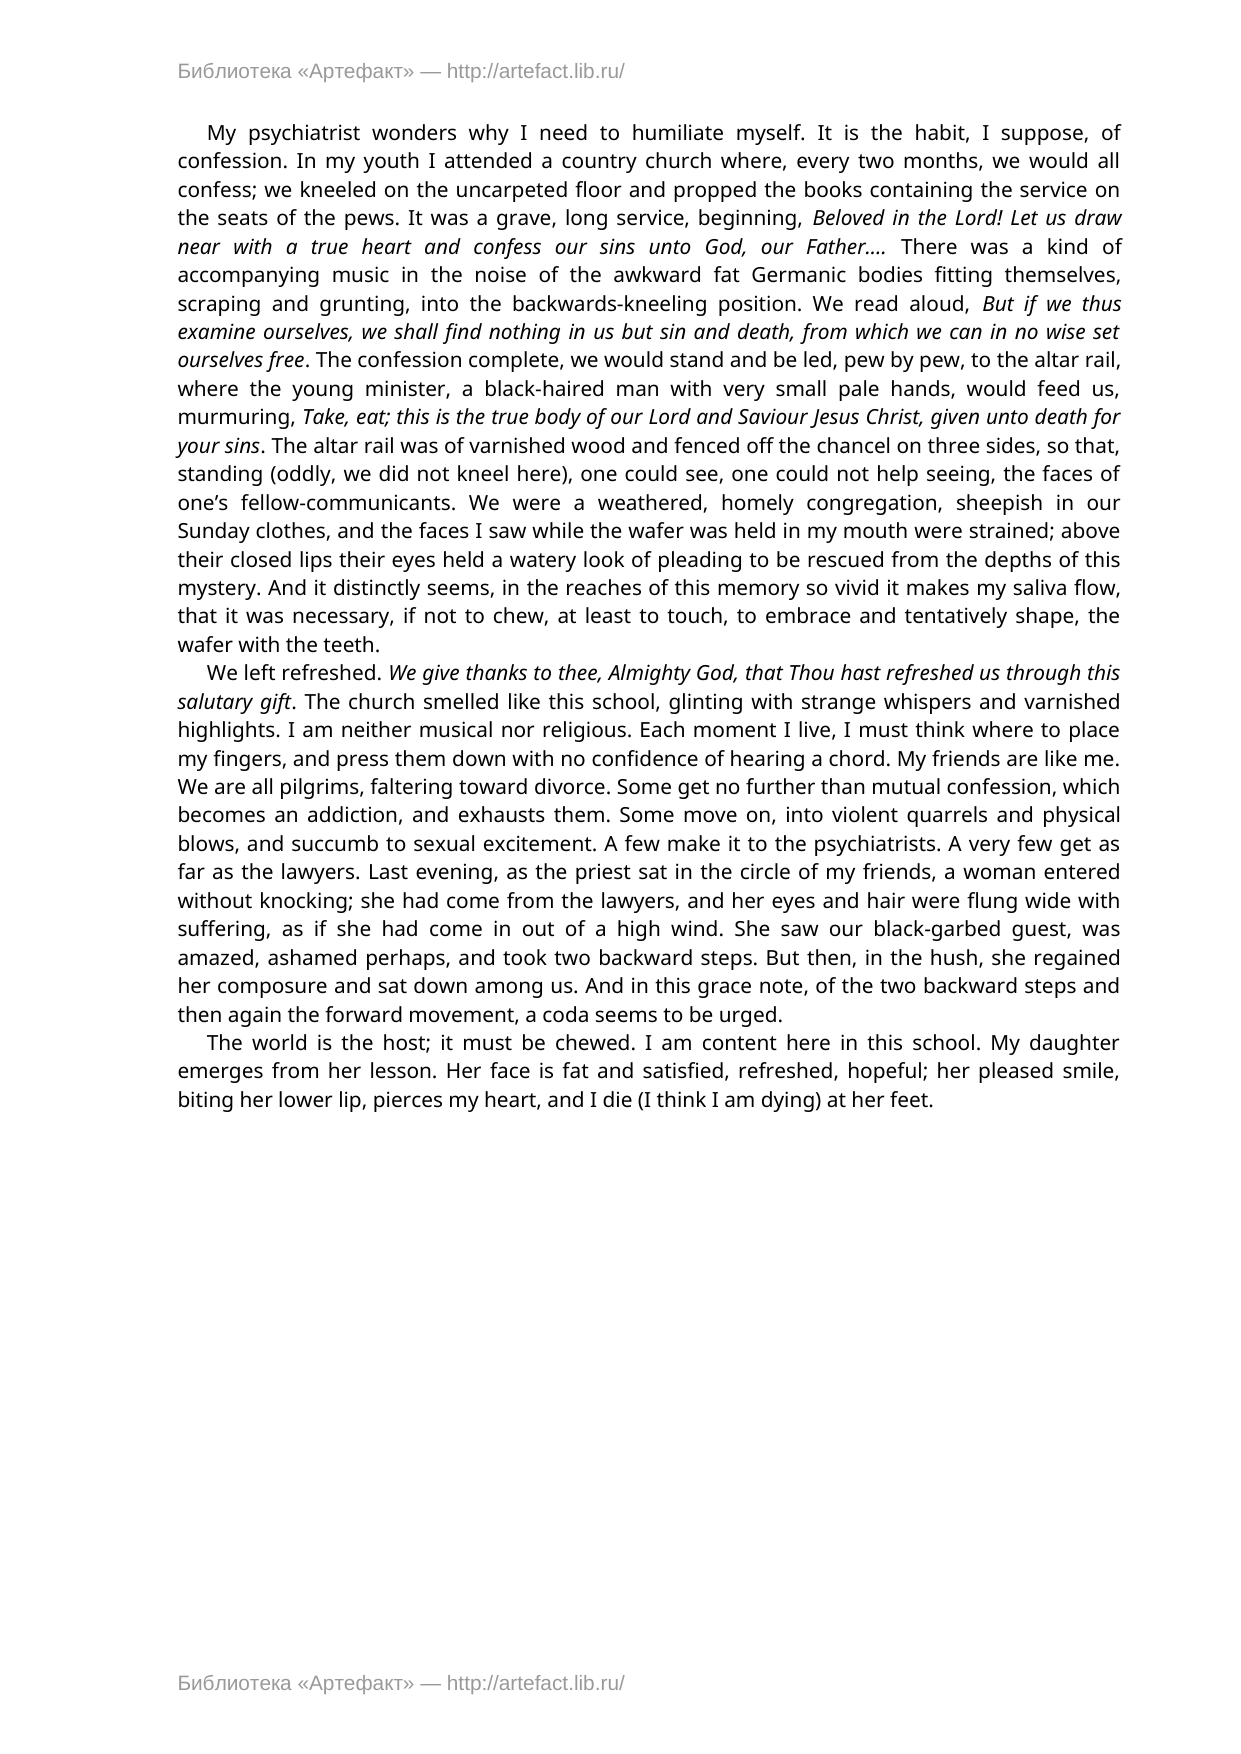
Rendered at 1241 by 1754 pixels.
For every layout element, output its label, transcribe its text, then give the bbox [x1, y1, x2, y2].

text The world is the host; it must be chewed. I am content here in this school. My daughter emerges from her lesson. Her face is fat and satisfied, refreshed, hopeful; her pleased smile, biting her lower lip, pierces my heart, and I die (I think I am dying) at her feet. [177, 1028, 1122, 1113]
text My psychiatrist wonders why I need to humiliate myself. It is the habit, I suppose, of confession. In my youth I attended a country church where, every two months, we would all confess; we kneeled on the uncarpeted floor and propped the books containing the service on the seats of the pews. It was a grave, long service, beginning, Beloved in the Lord! Let us draw near with a true heart and confess our sins unto God, our Father.… There was a kind of accompanying music in the noise of the awkward fat Germanic bodies fitting themselves, scraping and grunting, into the backwards-kneeling position. We read aloud, But if we thus examine ourselves, we shall find nothing in us but sin and death, from which we can in no wise set ourselves free. The confession complete, we would stand and be led, pew by pew, to the altar rail, where the young minister, a black-haired man with very small pale hands, would feed us, murmuring, Take, eat; this is the true body of our Lord and Saviour Jesus Christ, given unto death for your sins. The altar rail was of varnished wood and fenced off the chancel on three sides, so that, standing (oddly, we did not kneel here), one could see, one could not help seeing, the faces of one’s fellow-communicants. We were a weathered, homely congregation, sheepish in our Sunday clothes, and the faces I saw while the wafer was held in my mouth were strained; above their closed lips their eyes held a watery look of pleading to be rescued from the depths of this mystery. And it distinctly seems, in the reaches of this memory so vivid it makes my saliva flow, that it was necessary, if not to chew, at least to touch, to embrace and tentatively shape, the wafer with the teeth. [177, 118, 1122, 658]
text We left refreshed. We give thanks to thee, Almighty God, that Thou hast refreshed us through this salutary gift. The church smelled like this school, glinting with strange whispers and varnished highlights. I am neither musical nor religious. Each moment I live, I must think where to place my fingers, and press them down with no confidence of hearing a chord. My friends are like me. We are all pilgrims, faltering toward divorce. Some get no further than mutual confession, which becomes an addiction, and exhausts them. Some move on, into violent quarrels and physical blows, and succumb to sexual excitement. A few make it to the psychiatrists. A very few get as far as the lawyers. Last evening, as the priest sat in the circle of my friends, a woman entered without knocking; she had come from the lawyers, and her eyes and hair were flung wide with suffering, as if she had come in out of a high wind. She saw our black-garbed guest, was amazed, ashamed perhaps, and took two backward steps. But then, in the hush, she regained her composure and sat down among us. And in this grace note, of the two backward steps and then again the forward movement, a coda seems to be urged. [177, 658, 1122, 1028]
